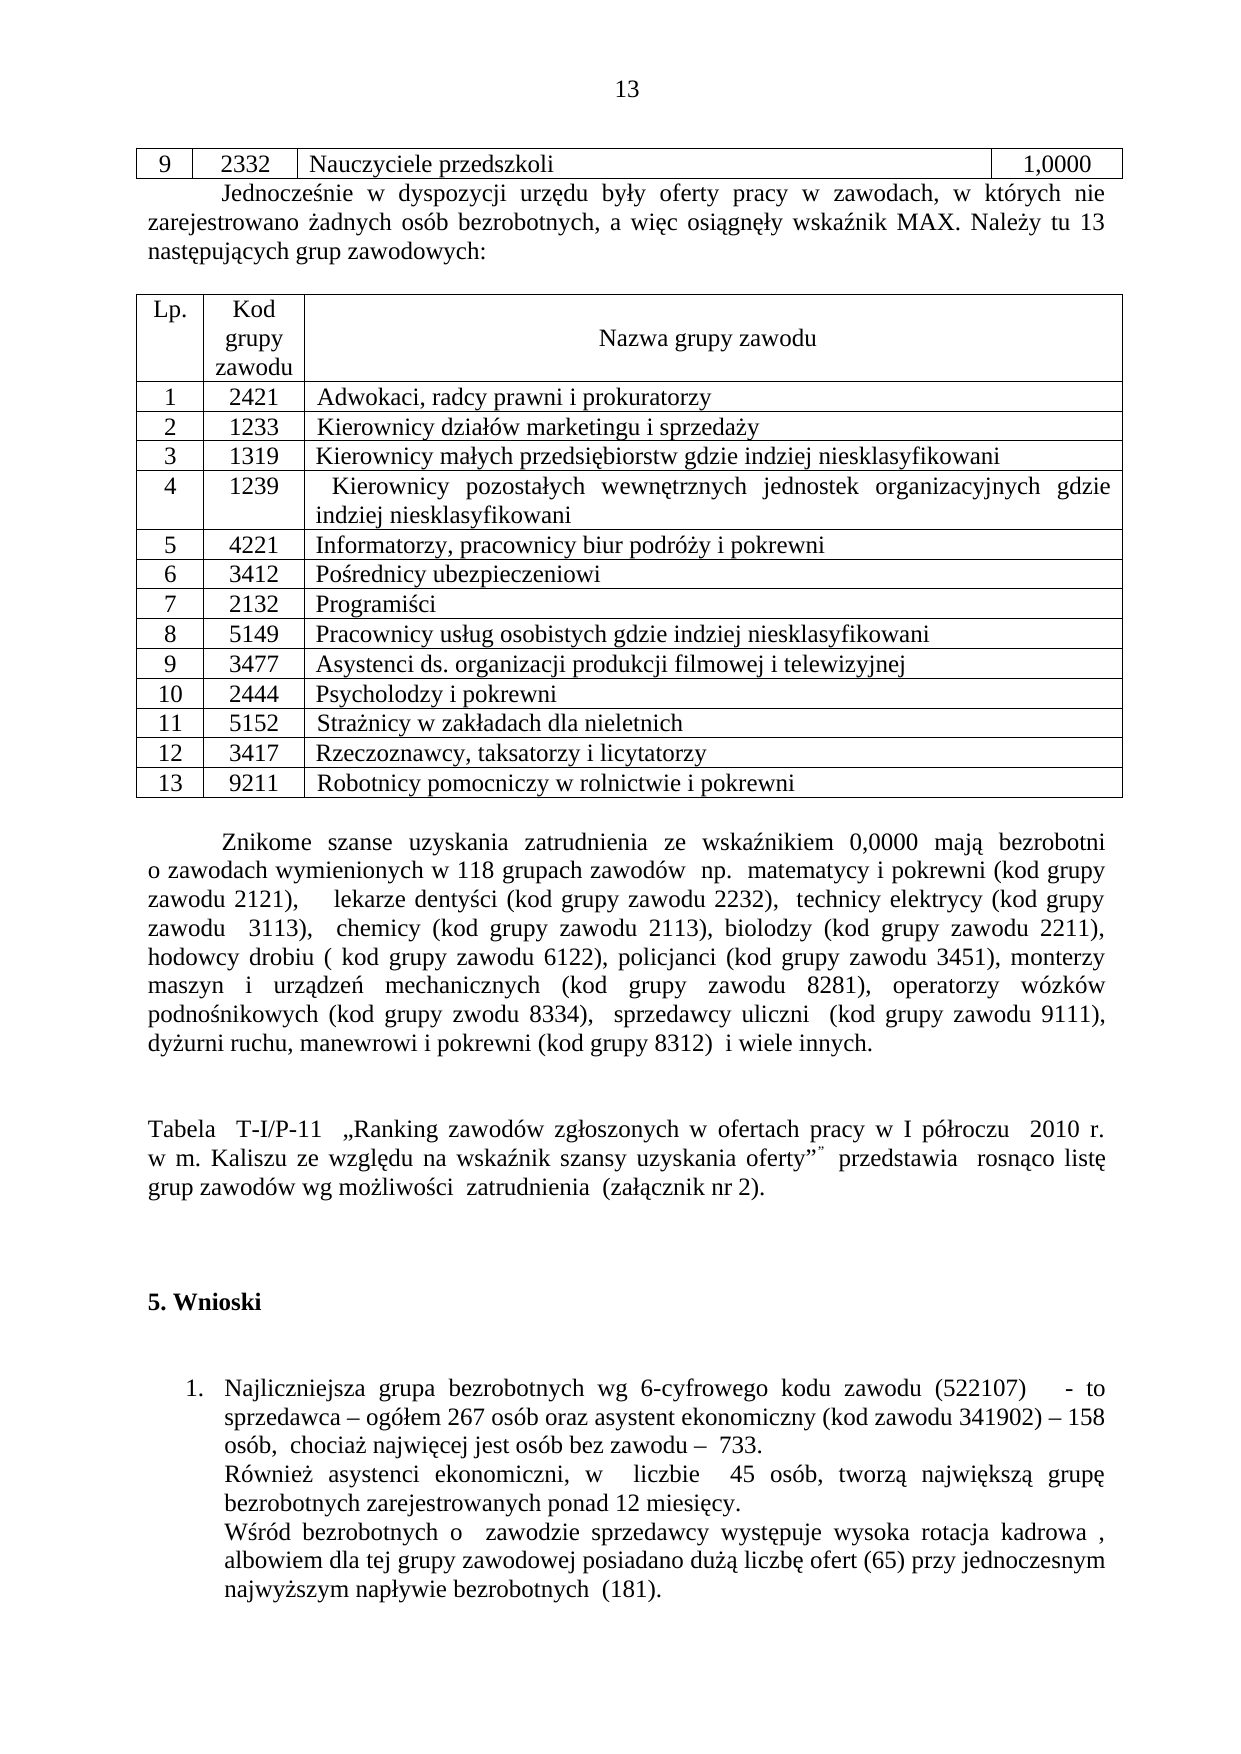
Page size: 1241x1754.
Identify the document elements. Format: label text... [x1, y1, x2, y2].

table_cell 1,0000 [992, 149, 1122, 177]
table_cell 3412 [204, 560, 304, 588]
text Wśród bezrobotnych o zawodzie sprzedawcy występuje wysoka rotacja kadrowa , albowiem dla tej grupy zawodowej posiadano dużą liczbę ofert (65) przy jednoczesnym najwyższym napływie bezrobotnych (181). [224, 1517, 1106, 1603]
table_cell 2 [137, 412, 203, 440]
text 5. Wnioski [148, 1287, 1106, 1315]
table_cell 1 [137, 382, 203, 411]
table_cell 12 [137, 738, 203, 767]
table_cell 10 [137, 679, 203, 707]
table_cell 4221 [204, 530, 304, 558]
table_cell Informatorzy, pracownicy biur podróży i pokrewni [305, 530, 1122, 558]
text Jednocześnie w dyspozycji urzędu były oferty pracy w zawodach, w których nie zarejestrowano żadnych osób bezrobotnych, a więc osiągnęły wskaźnik MAX. Należy tu 13 następujących grup zawodowych: [148, 179, 1106, 265]
table_cell 5 [137, 530, 203, 558]
table_cell 7 [137, 589, 203, 618]
table_cell 2332 [193, 149, 297, 177]
table_cell 9211 [204, 768, 304, 797]
table_cell 2421 [204, 382, 304, 411]
table_cell 13 [137, 768, 203, 797]
table_cell Kierownicy małych przedsiębiorstw gdzie indziej niesklasyfikowani [305, 441, 1122, 470]
table_cell 5149 [204, 619, 304, 648]
table_cell 1319 [204, 441, 304, 470]
table_cell Strażnicy w zakładach dla nieletnich [305, 709, 1122, 737]
table_cell Asystenci ds. organizacji produkcji filmowej i telewizyjnej [305, 649, 1122, 678]
table_cell 6 [137, 560, 203, 588]
text Znikome szanse uzyskania zatrudnienia ze wskaźnikiem 0,0000 mają bezrobotni o zawodach wymienionych w 118 grupach zawodów np. matematycy i pokrewni (kod grupy zawodu 2121), lekarze dentyści (kod grupy zawodu 2232), technicy elektrycy (kod grupy zawodu 3113), chemicy (kod grupy zawodu 2113), biolodzy (kod grupy zawodu 2211), hodowcy drobiu ( kod grupy zawodu 6122), policjanci (kod grupy zawodu 3451), monterzy maszyn i urządzeń mechanicznych (kod grupy zawodu 8281), operatorzy wózków podnośnikowych (kod grupy zwodu 8334), sprzedawcy uliczni (kod grupy zawodu 9111), dyżurni ruchu, manewrowi i pokrewni (kod grupy 8312) i wiele innych. [148, 827, 1106, 1057]
table_cell Pośrednicy ubezpieczeniowi [305, 560, 1122, 588]
table_cell 9 [137, 149, 192, 177]
table_cell Adwokaci, radcy prawni i prokuratorzy [305, 382, 1122, 411]
table_cell 9 [137, 649, 203, 678]
table_cell Rzeczoznawcy, taksatorzy i licytatorzy [305, 738, 1122, 767]
table_cell Nauczyciele przedszkoli [298, 149, 991, 177]
list Najliczniejsza grupa bezrobotnych wg 6-cyfrowego kodu zawodu (522107) - to sprzedawca – ogółem 267 osób oraz asystent ekonomiczny (kod zawodu 341902) – 158 osób, chociaż najwięcej jest osób bez zawodu – 733. [185, 1373, 1106, 1459]
table_cell Robotnicy pomocniczy w rolnictwie i pokrewni [305, 768, 1122, 797]
table_header Nazwa grupy zawodu [305, 295, 1122, 381]
table_cell 4 [137, 471, 203, 529]
table_cell 2444 [204, 679, 304, 707]
table_cell 3417 [204, 738, 304, 767]
table_cell Psycholodzy i pokrewni [305, 679, 1122, 707]
table_cell Kierownicy pozostałych wewnętrznych jednostek organizacyjnych gdzie indziej niesklasyfikowani [305, 471, 1122, 529]
text Również asystenci ekonomiczni, w liczbie 45 osób, tworzą największą grupę bezrobotnych zarejestrowanych ponad 12 miesięcy. [224, 1459, 1106, 1517]
table_cell 11 [137, 709, 203, 737]
table_cell 8 [137, 619, 203, 648]
table_header Kod grupy zawodu [204, 295, 304, 381]
table_cell Pracownicy usług osobistych gdzie indziej niesklasyfikowani [305, 619, 1122, 648]
table_cell Kierownicy działów marketingu i sprzedaży [305, 412, 1122, 440]
table_cell 3477 [204, 649, 304, 678]
table_cell 1233 [204, 412, 304, 440]
table_header Lp. [137, 295, 203, 381]
table_cell 3 [137, 441, 203, 470]
table_cell 2132 [204, 589, 304, 618]
table_cell Programiści [305, 589, 1122, 618]
table_cell 1239 [204, 471, 304, 529]
table_cell 5152 [204, 709, 304, 737]
text Tabela T-I/P-11 „Ranking zawodów zgłoszonych w ofertach pracy w I półroczu 2010 r. w m. Kaliszu ze względu na wskaźnik szansy uzyskania oferty”” przedstawia rosnąco listę grup zawodów wg możliwości zatrudnienia (załącznik nr 2). [148, 1114, 1106, 1200]
